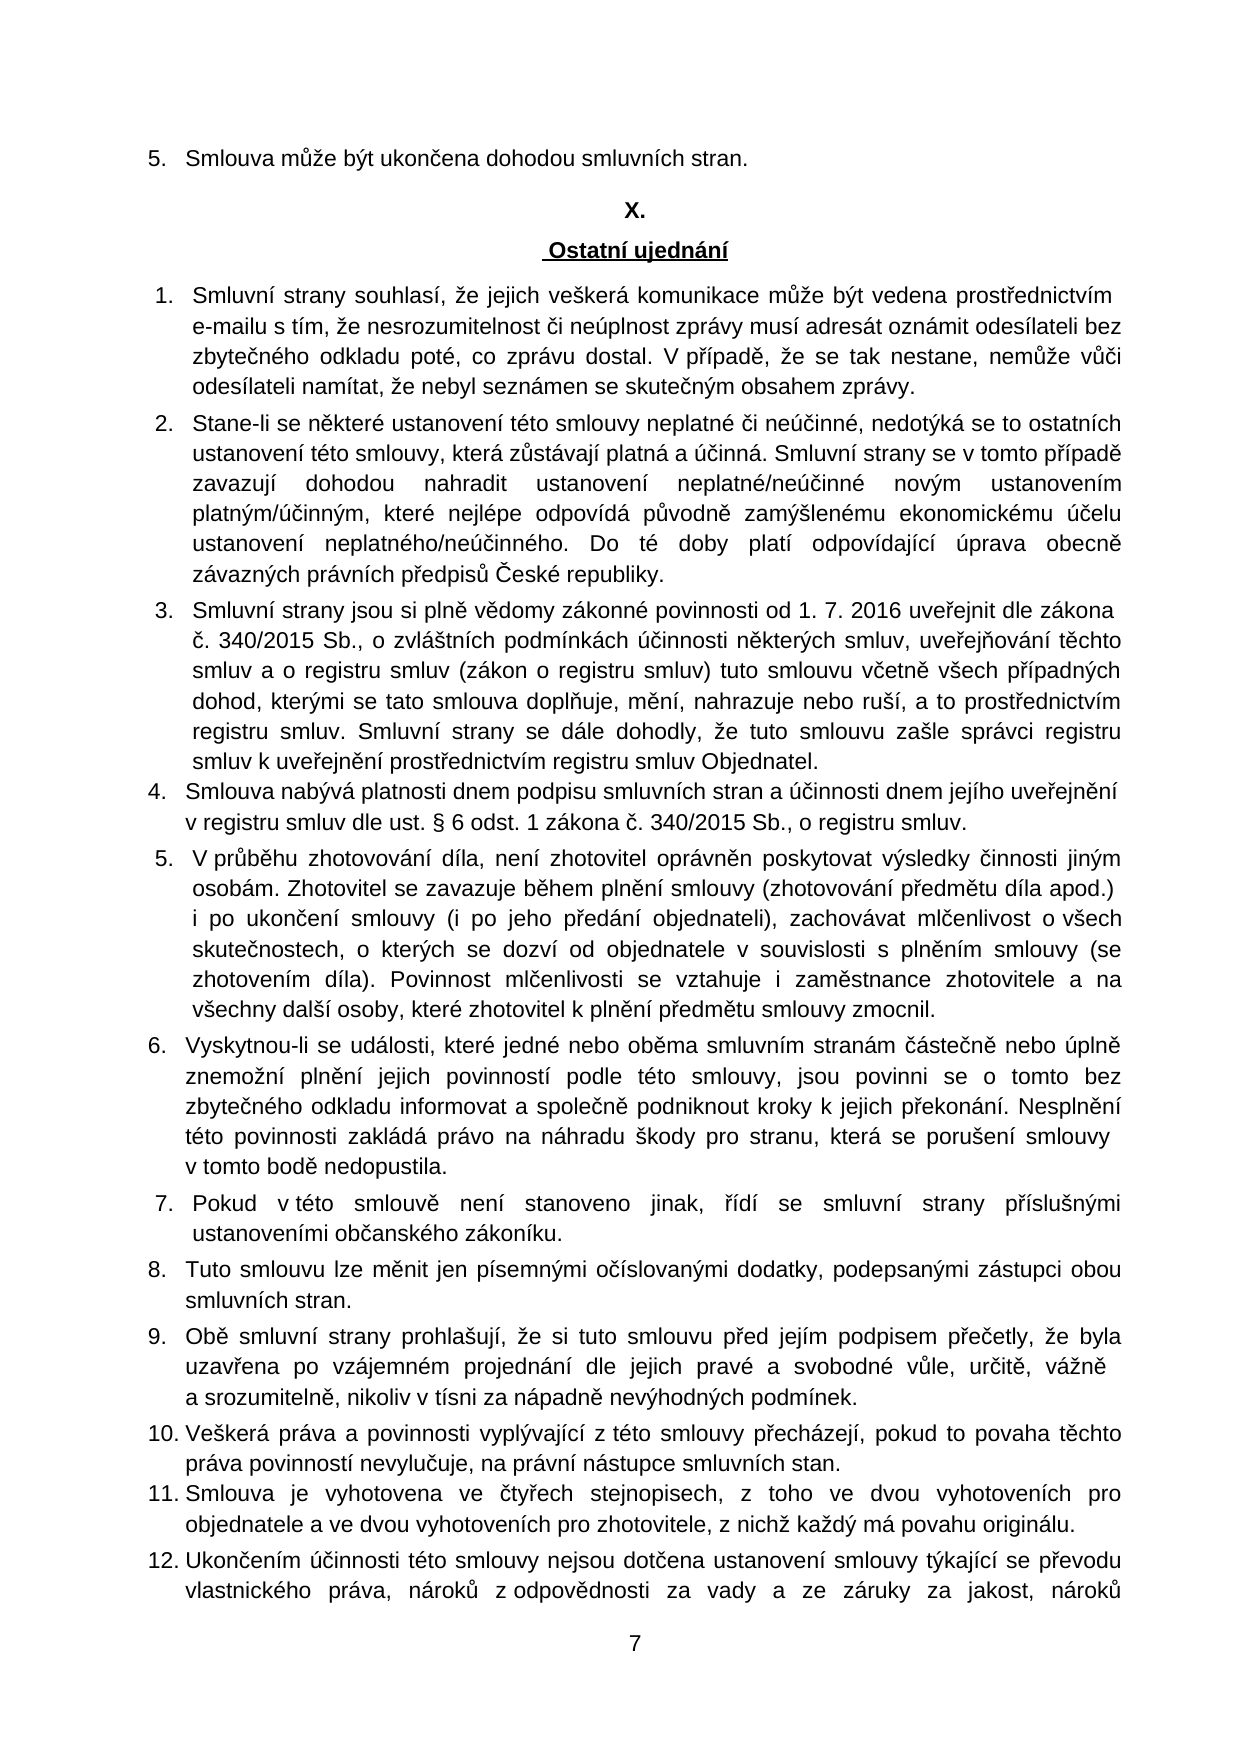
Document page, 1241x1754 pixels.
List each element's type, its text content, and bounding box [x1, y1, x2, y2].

list Smlouva je vyhotovena ve čtyřech stejnopisech, z toho ve dvou vyhotoveních pro objednatele a ve dvou vyhotoveních pro zhotovitele, z nichž každý má povahu originálu. [148, 1480, 1122, 1537]
list Smlouva nabývá platnosti dnem podpisu smluvních stran a účinnosti dnem jejího uveřejnění v registru smluv dle ust. § 6 odst. 1 zákona č. 340/2015 Sb., o registru smluv. [148, 778, 1122, 835]
list Veškerá práva a povinnosti vyplývající z této smlouvy přecházejí, pokud to povaha těchto práva povinností nevylučuje, na právní nástupce smluvních stan. [148, 1420, 1122, 1476]
list Vyskytnou-li se události, které jedné nebo oběma smluvním stranám částečně nebo úplně znemožní plnění jejich povinností podle této smlouvy, jsou povinni se o tomto bez zbytečného odkladu informovat a společně podniknout kroky k jejich překonání. Nesplnění této povinnosti zakládá právo na náhradu škody pro stranu, která se porušení smlouvy v tomto bodě nedopustila. [148, 1032, 1122, 1179]
list Tuto smlouvu lze měnit jen písemnými očíslovanými dodatky, podepsanými zástupci obou smluvních stran. [148, 1256, 1122, 1313]
list V průběhu zhotovování díla, není zhotovitel oprávněn poskytovat výsledky činnosti jiným osobám. Zhotovitel se zavazuje během plnění smlouvy (zhotovování předmětu díla apod.) i po ukončení smlouvy (i po jeho předání objednateli), zachovávat mlčenlivost o všech skutečnostech, o kterých se dozví od objednatele v souvislosti s plněním smlouvy (se zhotovením díla). Povinnost mlčenlivosti se vztahuje i zaměstnance zhotovitele a na všechny další osoby, které zhotovitel k plnění předmětu smlouvy zmocnil. [154, 845, 1122, 1022]
list Smluvní strany jsou si plně vědomy zákonné povinnosti od 1. 7. 2016 uveřejnit dle zákona č. 340/2015 Sb., o zvláštních podmínkách účinnosti některých smluv, uveřejňování těchto smluv a o registru smluv (zákon o registru smluv) tuto smlouvu včetně všech případných dohod, kterými se tato smlouva doplňuje, mění, nahrazuje nebo ruší, a to prostřednictvím registru smluv. Smluvní strany se dále dohodly, že tuto smlouvu zašle správci registru smluv k uveřejnění prostřednictvím registru smluv Objednatel. [154, 597, 1122, 774]
list Pokud v této smlouvě není stanoveno jinak, řídí se smluvní strany příslušnými ustanoveními občanského zákoníku. [154, 1190, 1122, 1246]
list Stane-li se některé ustanovení této smlouvy neplatné či neúčinné, nedotýká se to ostatních ustanovení této smlouvy, která zůstávají platná a účinná. Smluvní strany se v tomto případě zavazují dohodou nahradit ustanovení neplatné/neúčinné novým ustanovením platným/účinným, které nejlépe odpovídá původně zamýšlenému ekonomickému účelu ustanovení neplatného/neúčinného. Do té doby platí odpovídající úprava obecně závazných právních předpisů České republiky. [154, 409, 1122, 587]
subtitle Ostatní ujednání [148, 237, 1122, 263]
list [148, 1547, 1122, 1603]
list Smlouva může být ukončena dohodou smluvních stran. [148, 144, 1122, 171]
list Smluvní strany souhlasí, že jejich veškerá komunikace může být vedena prostřednictvím e-mailu s tím, že nesrozumitelnost či neúplnost zprávy musí adresát oznámit odesílateli bez zbytečného odkladu poté, co zprávu dostal. V případě, že se tak nestane, nemůže vůči odesílateli namítat, že nebyl seznámen se skutečným obsahem zprávy. [154, 282, 1122, 399]
subtitle X. [148, 197, 1122, 223]
list Obě smluvní strany prohlašují, že si tuto smlouvu před jejím podpisem přečetly, že byla uzavřena po vzájemném projednání dle jejich pravé a svobodné vůle, určitě, vážně a srozumitelně, nikoliv v tísni za nápadně nevýhodných podmínek. [148, 1323, 1122, 1410]
